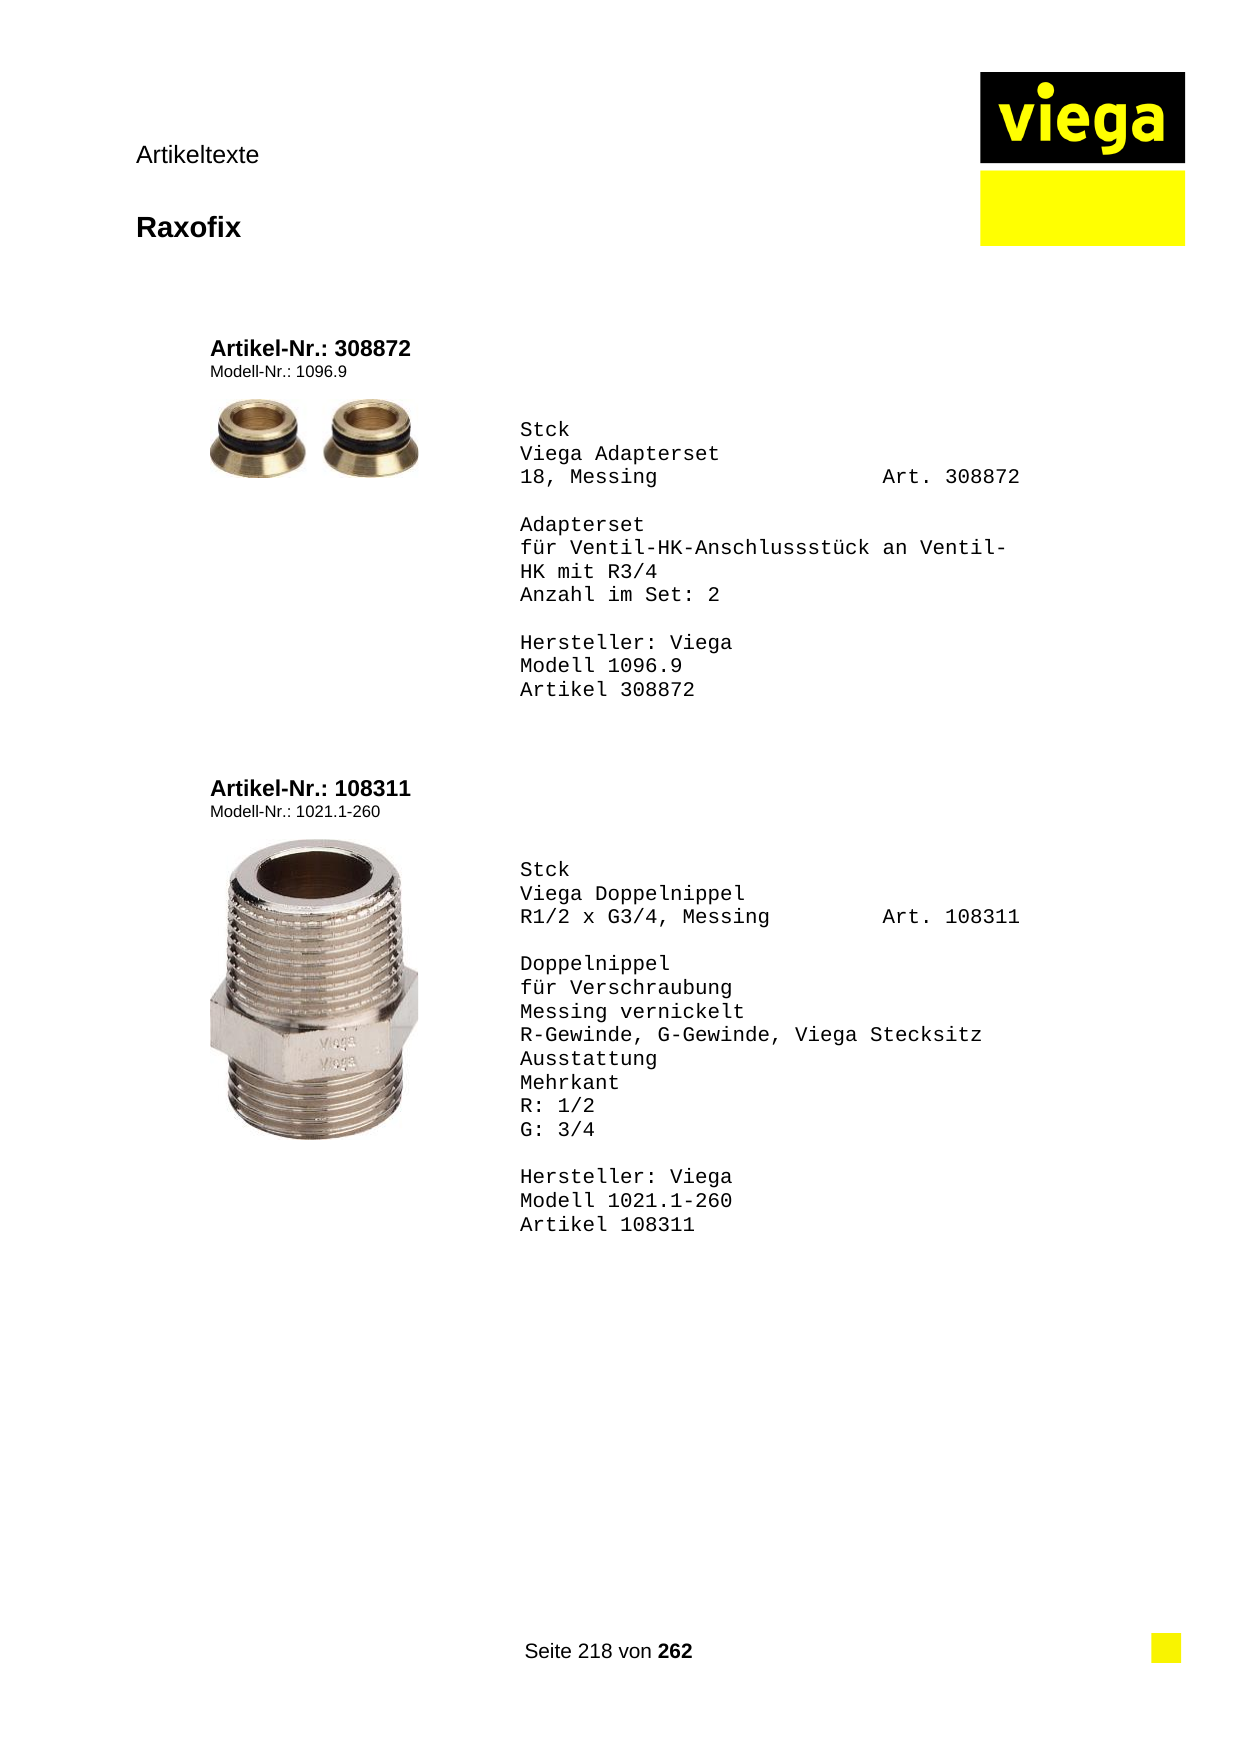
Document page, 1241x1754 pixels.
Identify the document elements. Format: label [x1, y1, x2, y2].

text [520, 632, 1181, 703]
picture [980, 72, 1186, 246]
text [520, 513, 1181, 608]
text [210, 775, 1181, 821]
picture [210, 839, 419, 1140]
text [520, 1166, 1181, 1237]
picture [210, 399, 419, 478]
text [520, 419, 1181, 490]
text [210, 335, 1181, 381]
picture [1151, 1633, 1182, 1663]
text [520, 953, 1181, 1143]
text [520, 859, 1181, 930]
